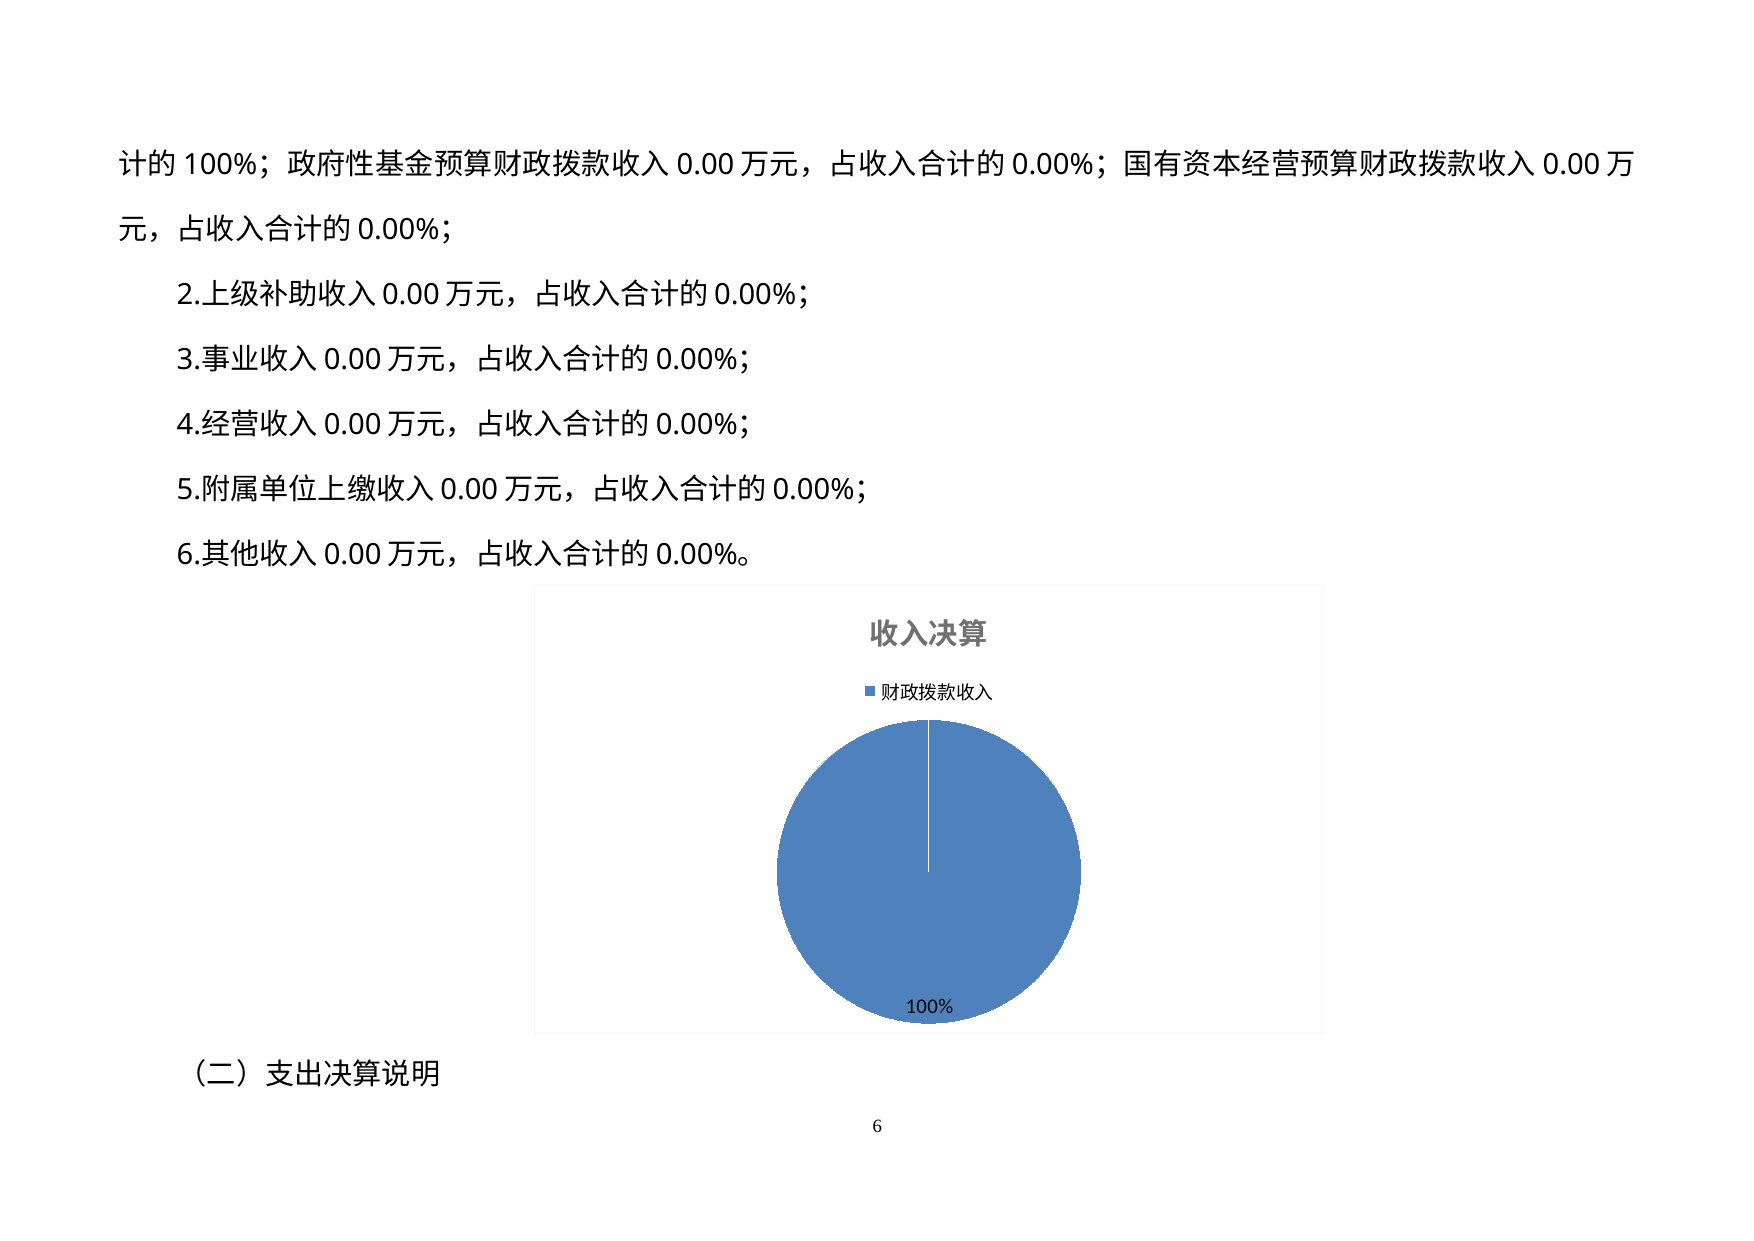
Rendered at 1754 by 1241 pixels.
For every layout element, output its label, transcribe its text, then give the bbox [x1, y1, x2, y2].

text 3.事业收入0.00万元，占收入合计的0.00%； [118, 324, 1636, 389]
text （二）支出决算说明 [118, 1039, 1636, 1104]
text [118, 129, 1636, 259]
text 2.上级补助收入0.00万元，占收入合计的0.00%； [118, 259, 1636, 324]
text 6.其他收入0.00万元，占收入合计的0.00%。 [118, 519, 1636, 584]
text 5.附属单位上缴收入0.00万元，占收入合计的0.00%； [118, 454, 1636, 519]
text 4.经营收入0.00万元，占收入合计的0.00%； [118, 389, 1636, 454]
